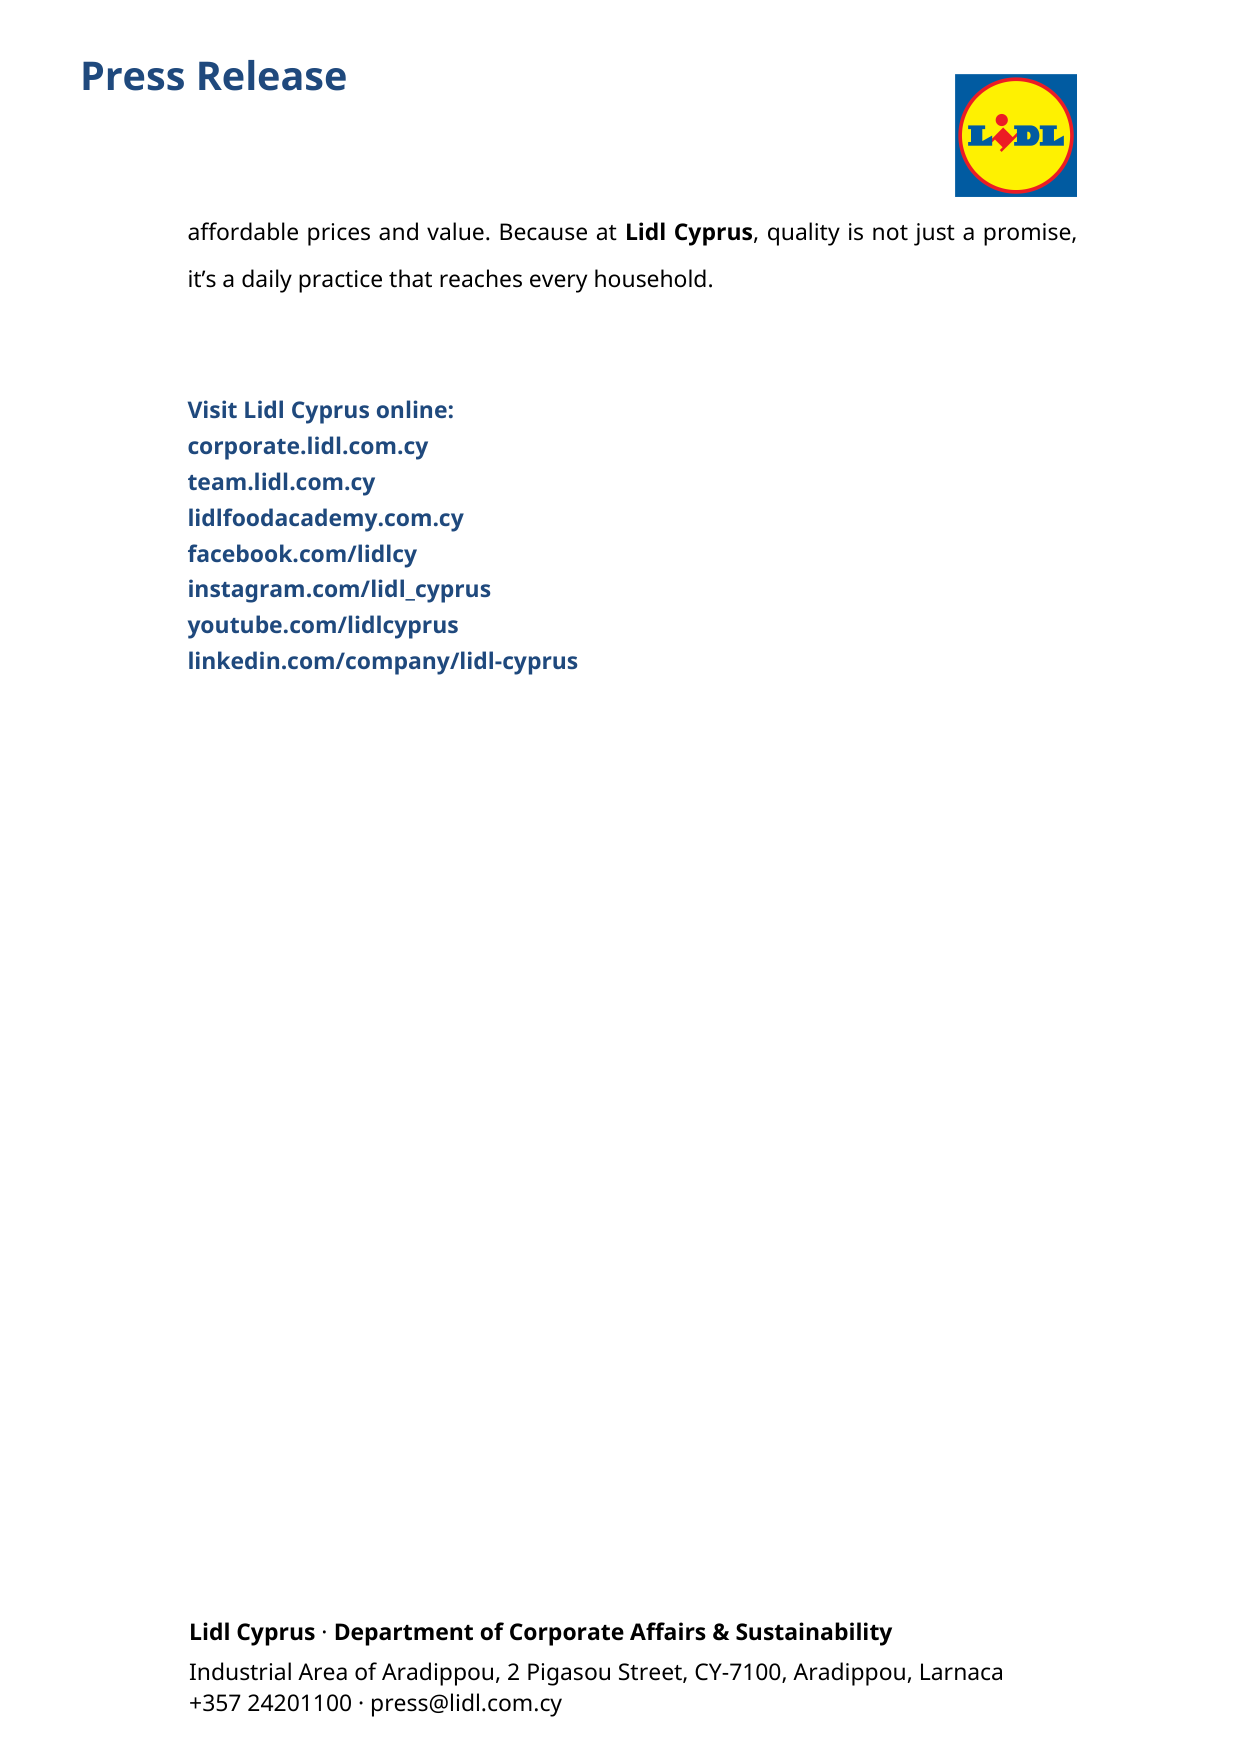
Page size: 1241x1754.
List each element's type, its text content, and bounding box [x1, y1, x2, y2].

text corporate.lidl.com.cy [187, 430, 1078, 461]
text instagram.com/lidl_cyprus [187, 573, 1078, 605]
picture [954, 73, 1078, 198]
text team.lidl.com.cy [187, 466, 1078, 497]
text linkedin.com/company/lidl-cyprus [187, 645, 1078, 677]
text youtube.com/lidlcyprus [187, 609, 1078, 641]
text Visit Lidl Cyprus online: [187, 394, 1078, 425]
text lidlfoodacademy.com.cy [187, 502, 1078, 533]
text facebook.com/lidlcy [187, 537, 1078, 569]
